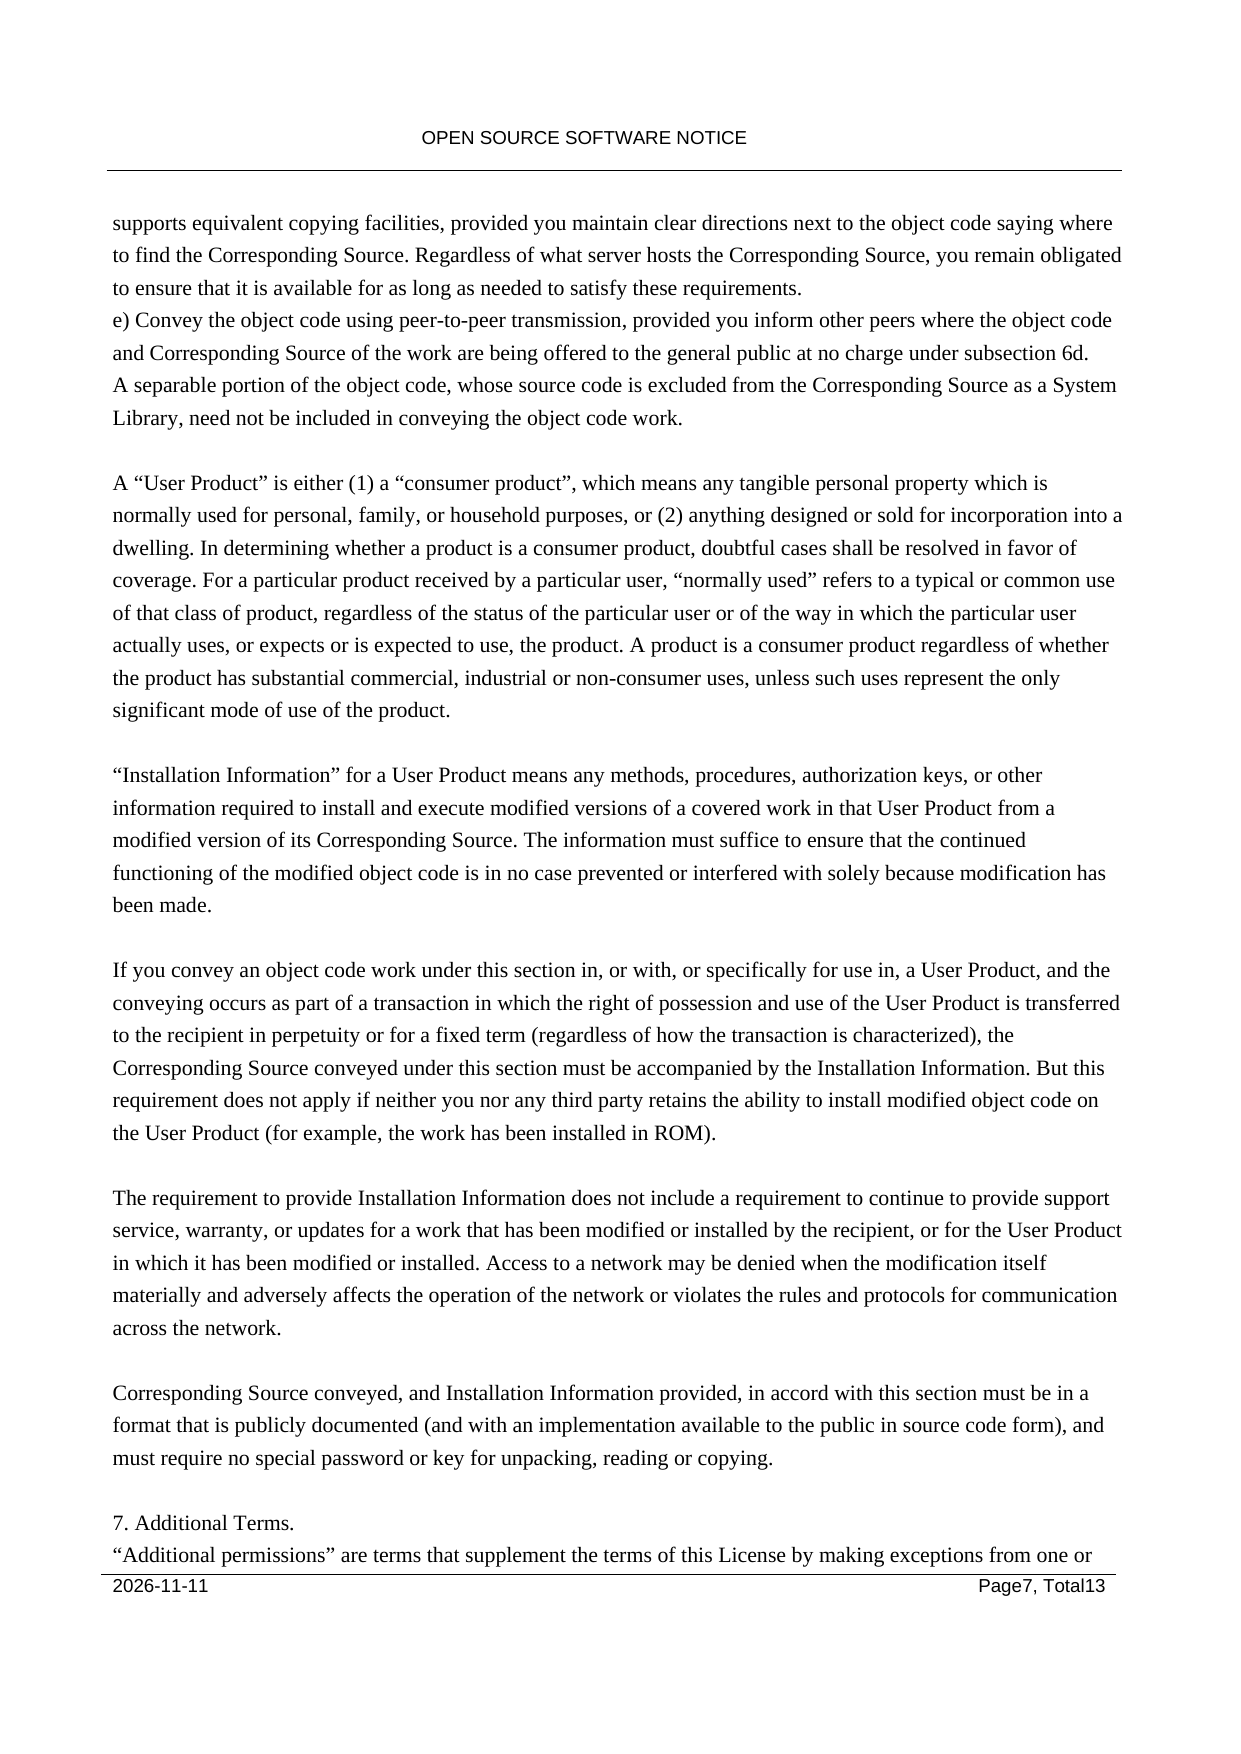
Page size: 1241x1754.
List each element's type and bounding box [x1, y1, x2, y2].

text [112, 206, 1128, 1571]
